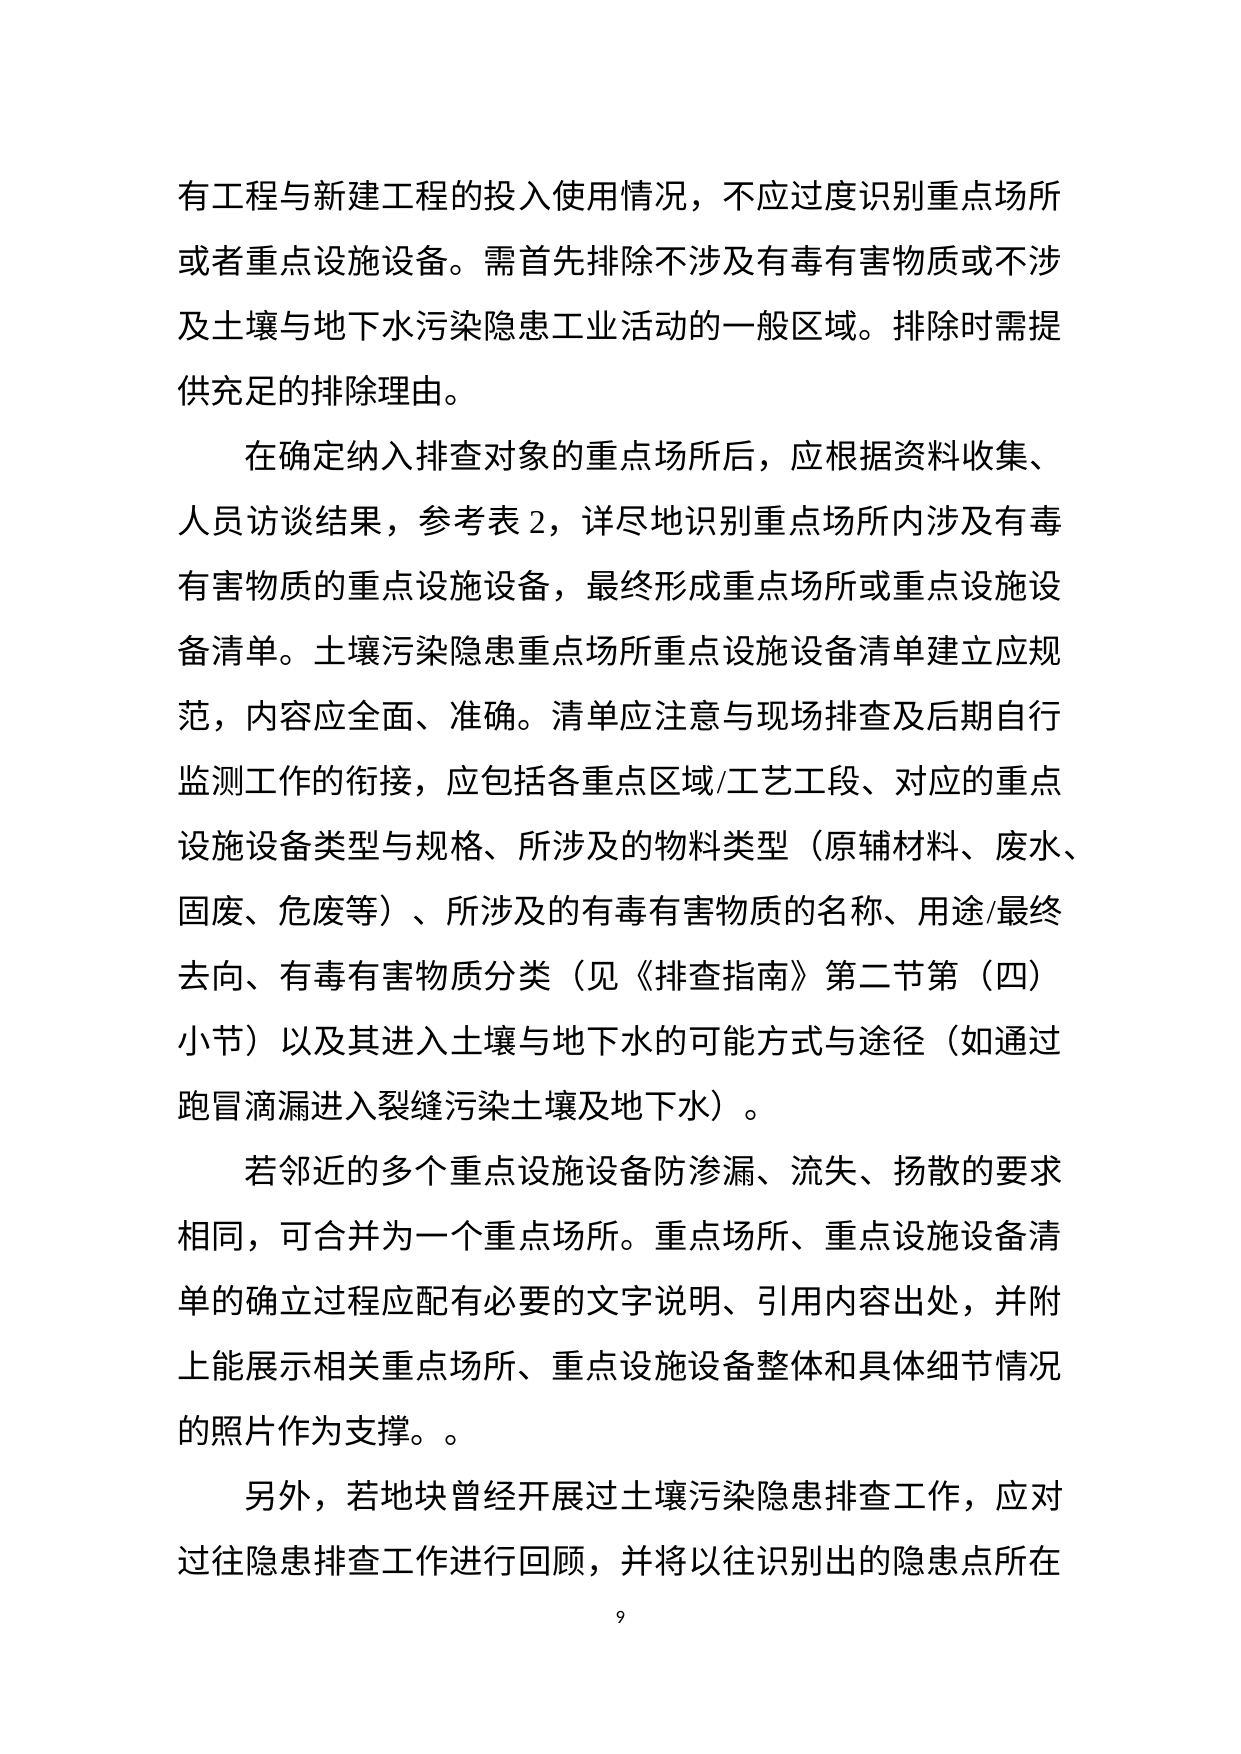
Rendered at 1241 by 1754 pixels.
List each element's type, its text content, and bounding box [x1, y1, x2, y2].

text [177, 1461, 1063, 1591]
text 若邻近的多个重点设施设备防渗漏、流失、扬散的要求相同，可合并为一个重点场所。重点场所、重点设施设备清单的确立过程应配有必要的文字说明、引用内容出处，并附上能展示相关重点场所、重点设施设备整体和具体细节情况的照片作为支撑。。 [177, 1136, 1063, 1461]
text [177, 161, 1063, 421]
text 在确定纳入排查对象的重点场所后，应根据资料收集、人员访谈结果，参考表2，详尽地识别重点场所内涉及有毒有害物质的重点设施设备，最终形成重点场所或重点设施设备清单。土壤污染隐患重点场所重点设施设备清单建立应规范，内容应全面、准确。清单应注意与现场排查及后期自行监测工作的衔接，应包括各重点区域/工艺工段、对应的重点设施设备类型与规格、所涉及的物料类型（原辅材料、废水、固废、危废等）、所涉及的有毒有害物质的名称、用途/最终去向、有毒有害物质分类（见《排查指南》第二节第（四）小节）以及其进入土壤与地下水的可能方式与途径（如通过跑冒滴漏进入裂缝污染土壤及地下水）。 [177, 421, 1063, 1136]
